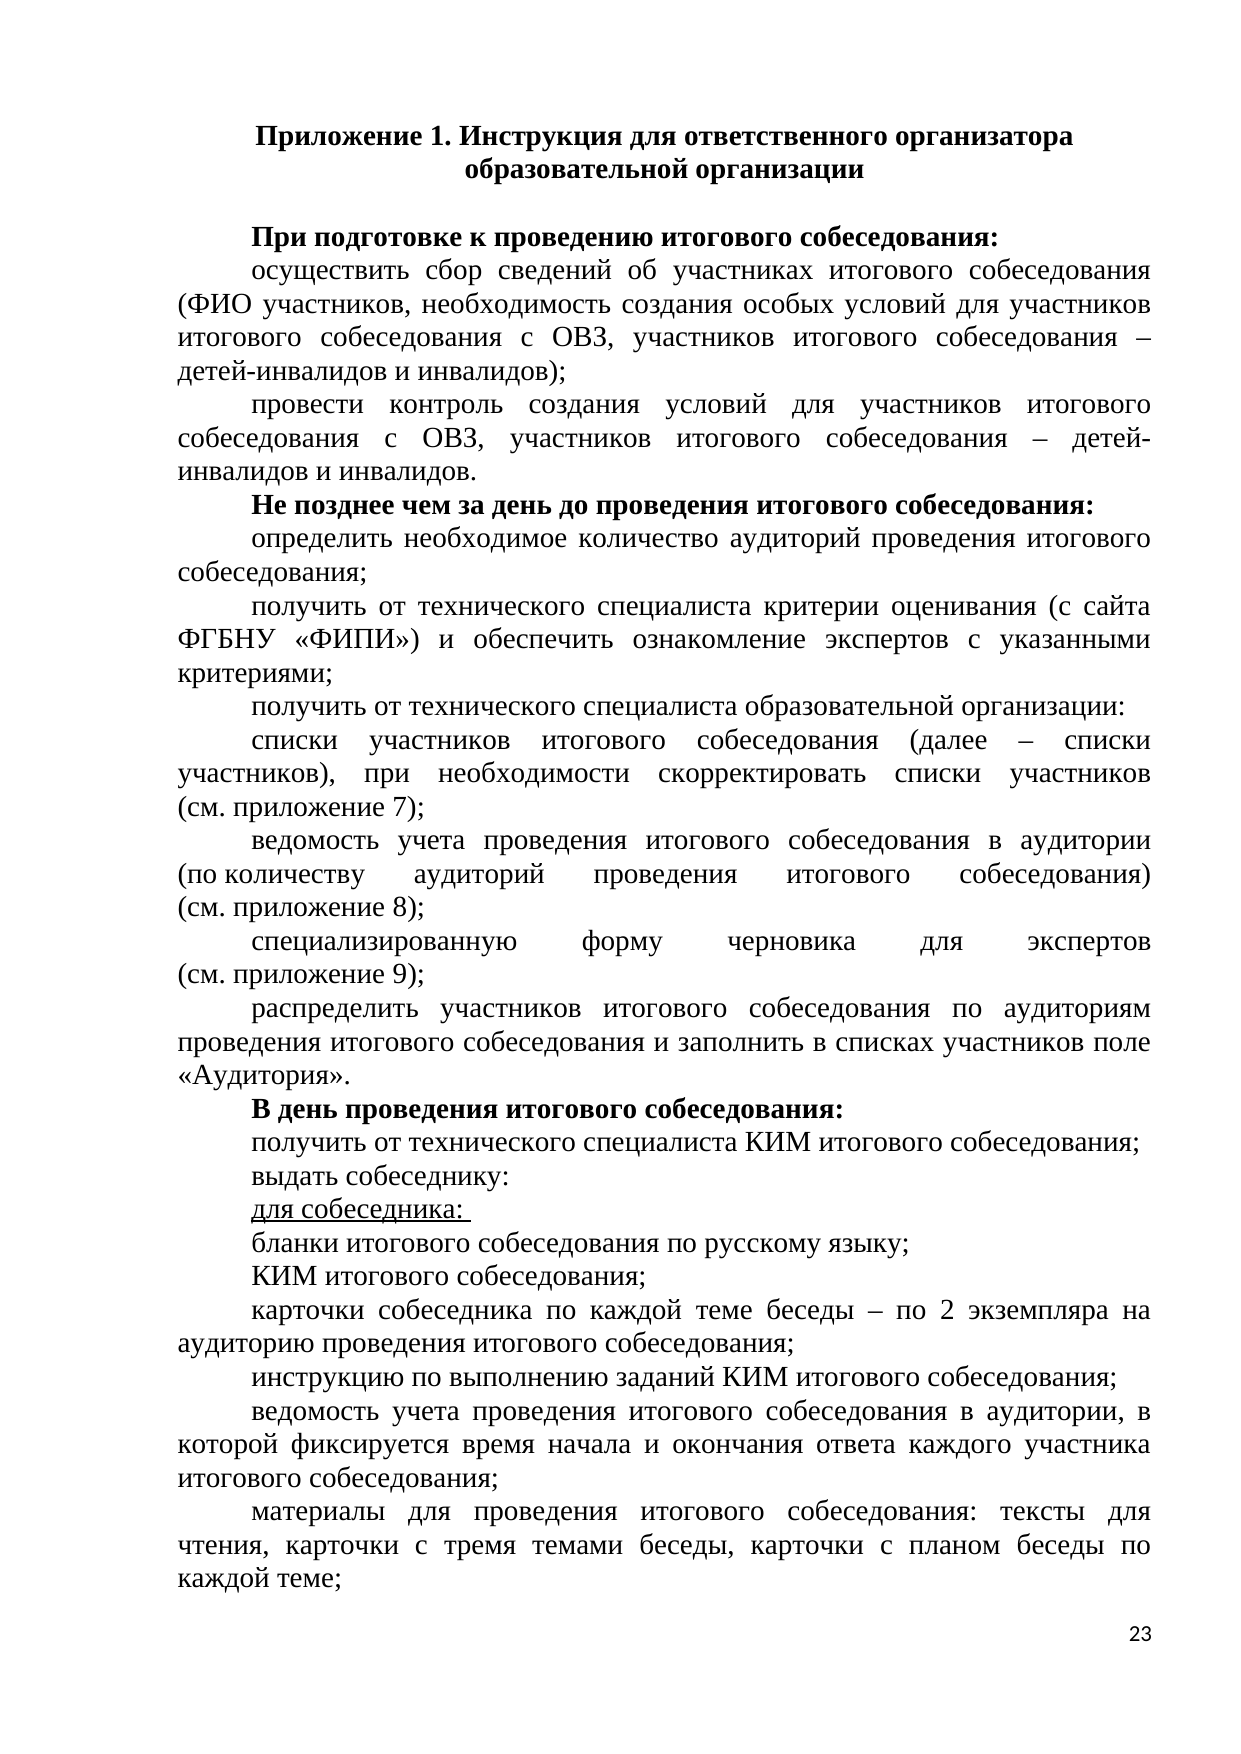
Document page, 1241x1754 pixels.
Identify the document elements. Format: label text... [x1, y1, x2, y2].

text карточки собеседника по каждой теме беседы – по 2 экземпляра на аудиторию проведения итогового собеседования; [177, 1292, 1152, 1359]
text получить от технического специалиста критерии оценивания (с сайта ФГБНУ «ФИПИ») и обеспечить ознакомление экспертов с указанными критериями; [177, 588, 1152, 688]
text КИМ итогового собеседования; [177, 1258, 1152, 1292]
text определить необходимое количество аудиторий проведения итогового собеседования; [177, 521, 1152, 588]
text инструкцию по выполнению заданий КИМ итогового собеседования; [177, 1359, 1152, 1393]
text получить от технического специалиста образовательной организации: [177, 688, 1152, 722]
text выдать собеседнику: [177, 1158, 1152, 1191]
text материалы для проведения итогового собеседования: тексты для чтения, карточки с тремя темами беседы, карточки с планом беседы по каждой теме; [177, 1493, 1152, 1594]
text специализированную форму черновика для экспертов (см. приложение 9); [177, 923, 1152, 990]
text провести контроль создания условий для участников итогового собеседования с ОВЗ, участников итогового собеседования – детей-инвалидов и инвалидов. [177, 386, 1152, 487]
text ведомость учета проведения итогового собеседования в аудитории (по количеству аудиторий проведения итогового собеседования) (см. приложение 8); [177, 822, 1152, 923]
text ведомость учета проведения итогового собеседования в аудитории, в которой фиксируется время начала и окончания ответа каждого участника итогового собеседования; [177, 1393, 1152, 1493]
text получить от технического специалиста КИМ итогового собеседования; [177, 1124, 1152, 1158]
text Не позднее чем за день до проведения итогового собеседования: [177, 487, 1152, 521]
text В день проведения итогового собеседования: [177, 1091, 1152, 1124]
text списки участников итогового собеседования (далее – списки участников), при необходимости скорректировать списки участников (см. приложение 7); [177, 722, 1152, 822]
text осуществить сбор сведений об участниках итогового собеседования (ФИО участников, необходимость создания особых условий для участников итогового собеседования с ОВЗ, участников итогового собеседования – детей-инвалидов и инвалидов); [177, 252, 1152, 386]
text для собеседника: [177, 1191, 1152, 1225]
text распределить участников итогового собеседования по аудиториям проведения итогового собеседования и заполнить в списках участников поле «Аудитория». [177, 990, 1152, 1091]
text При подготовке к проведению итогового собеседования: [177, 219, 1152, 252]
subtitle Приложение 1. Инструкция для ответственного организатора образовательной организации [177, 118, 1152, 185]
text бланки итогового собеседования по русскому языку; [177, 1225, 1152, 1258]
